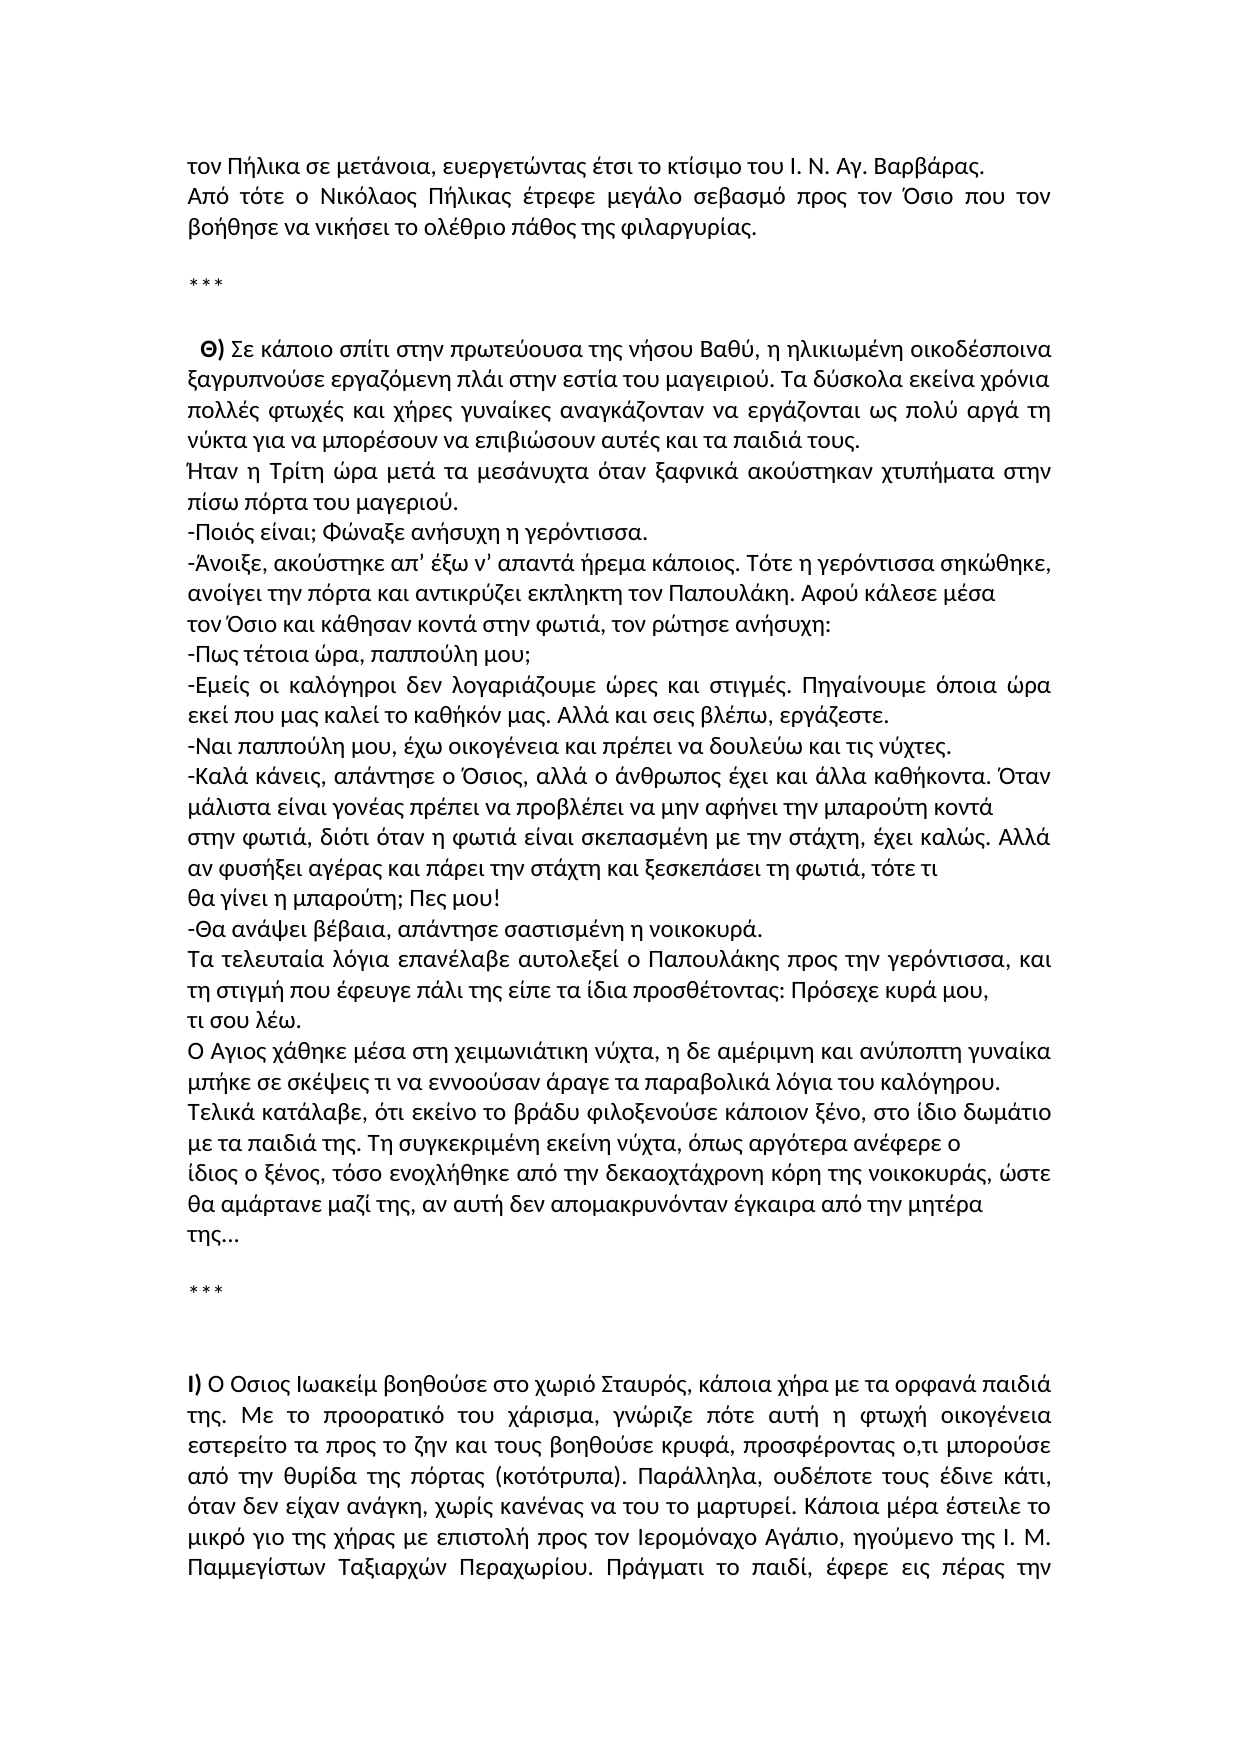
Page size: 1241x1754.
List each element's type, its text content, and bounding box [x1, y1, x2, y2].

text τι σου λέω. [187, 1004, 1053, 1035]
text -Πως τέτοια ώρα, παππούλη μου; [187, 638, 1053, 669]
text -Ναι παππούλη μου, έχω οικογένεια και πρέπει να δουλεύω και τις νύχτες. [187, 730, 1053, 760]
text Τελικά κατάλαβε, ότι εκείνο το βράδυ φιλοξενούσε κάποιον ξένο, στο ίδιο δωμάτιο με τα παιδιά της. Τη συγκεκριμένη εκείνη νύχτα, όπως αργότερα ανέφερε ο [187, 1096, 1053, 1157]
text -Ποιός είναι; Φώναξε ανήσυχη η γερόντισσα. [187, 516, 1053, 547]
text *** [187, 1279, 1053, 1310]
text της... [187, 1218, 1053, 1249]
text -Καλά κάνεις, απάντησε ο Όσιος, αλλά ο άνθρωπος έχει και άλλα καθήκοντα. Όταν μάλιστα είναι γονέας πρέπει να προβλέπει να μην αφήνει την μπαρούτη κοντά [187, 760, 1053, 821]
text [187, 1368, 1053, 1582]
text -Εμείς οι καλόγηροι δεν λογαριάζουμε ώρες και στιγμές. Πηγαίνουμε όποια ώρα εκεί που μας καλεί το καθήκόν μας. Αλλά και σεις βλέπω, εργάζεστε. [187, 669, 1053, 730]
text *** [187, 272, 1053, 303]
text Θ) Σε κάποιο σπίτι στην πρωτεύουσα της νήσου Βαθύ, η ηλικιωμένη οικοδέσποινα ξαγρυπνούσε εργαζόμενη πλάι στην εστία του μαγειριού. Τα δύσκολα εκείνα χρόνια [187, 333, 1053, 394]
text στην φωτιά, διότι όταν η φωτιά είναι σκεπασμένη με την στάχτη, έχει καλώς. Αλλά αν φυσήξει αγέρας και πάρει την στάχτη και ξεσκεπάσει τη φωτιά, τότε τι [187, 821, 1053, 882]
text Από τότε ο Νικόλαος Πήλικας έτρεφε μεγάλο σεβασμό προς τον Όσιο που τον βοήθησε να νικήσει το ολέθριο πάθος της φιλαργυρίας. [187, 181, 1053, 242]
text Ήταν η Τρίτη ώρα μετά τα μεσάνυχτα όταν ξαφνικά ακούστηκαν χτυπήματα στην πίσω πόρτα του μαγεριού. [187, 455, 1053, 516]
text -Θα ανάψει βέβαια, απάντησε σαστισμένη η νοικοκυρά. [187, 913, 1053, 943]
text τον Πήλικα σε μετάνοια, ευεργετώντας έτσι το κτίσιμο του Ι. Ν. Αγ. Βαρβάρας. [187, 150, 1053, 181]
text θα γίνει η μπαρούτη; Πες μου! [187, 882, 1053, 913]
text ίδιος ο ξένος, τόσο ενοχλήθηκε από την δεκαοχτάχρονη κόρη της νοικοκυράς, ώστε θα αμάρτανε μαζί της, αν αυτή δεν απομακρυνόνταν έγκαιρα από την μητέρα [187, 1157, 1053, 1218]
text Τα τελευταία λόγια επανέλαβε αυτολεξεί ο Παπουλάκης προς την γερόντισσα, και τη στιγμή που έφευγε πάλι της είπε τα ίδια προσθέτοντας: Πρόσεχε κυρά μου, [187, 943, 1053, 1004]
text Ο Άγιος χάθηκε μέσα στη χειμωνιάτικη νύχτα, η δε αμέριμνη και ανύποπτη γυναίκα μπήκε σε σκέψεις τι να εννοούσαν άραγε τα παραβολικά λόγια του καλόγηρου. [187, 1035, 1053, 1096]
text τον Όσιο και κάθησαν κοντά στην φωτιά, τον ρώτησε ανήσυχη: [187, 608, 1053, 638]
text πολλές φτωχές και χήρες γυναίκες αναγκάζονταν να εργάζονται ως πολύ αργά τη νύκτα για να μπορέσουν να επιβιώσουν αυτές και τα παιδιά τους. [187, 394, 1053, 455]
text -Άνοιξε, ακούστηκε απ’ έξω ν’ απαντά ήρεμα κάποιος. Τότε η γερόντισσα σηκώθηκε, ανοίγει την πόρτα και αντικρύζει εκπληκτη τον Παπουλάκη. Αφού κάλεσε μέσα [187, 547, 1053, 608]
